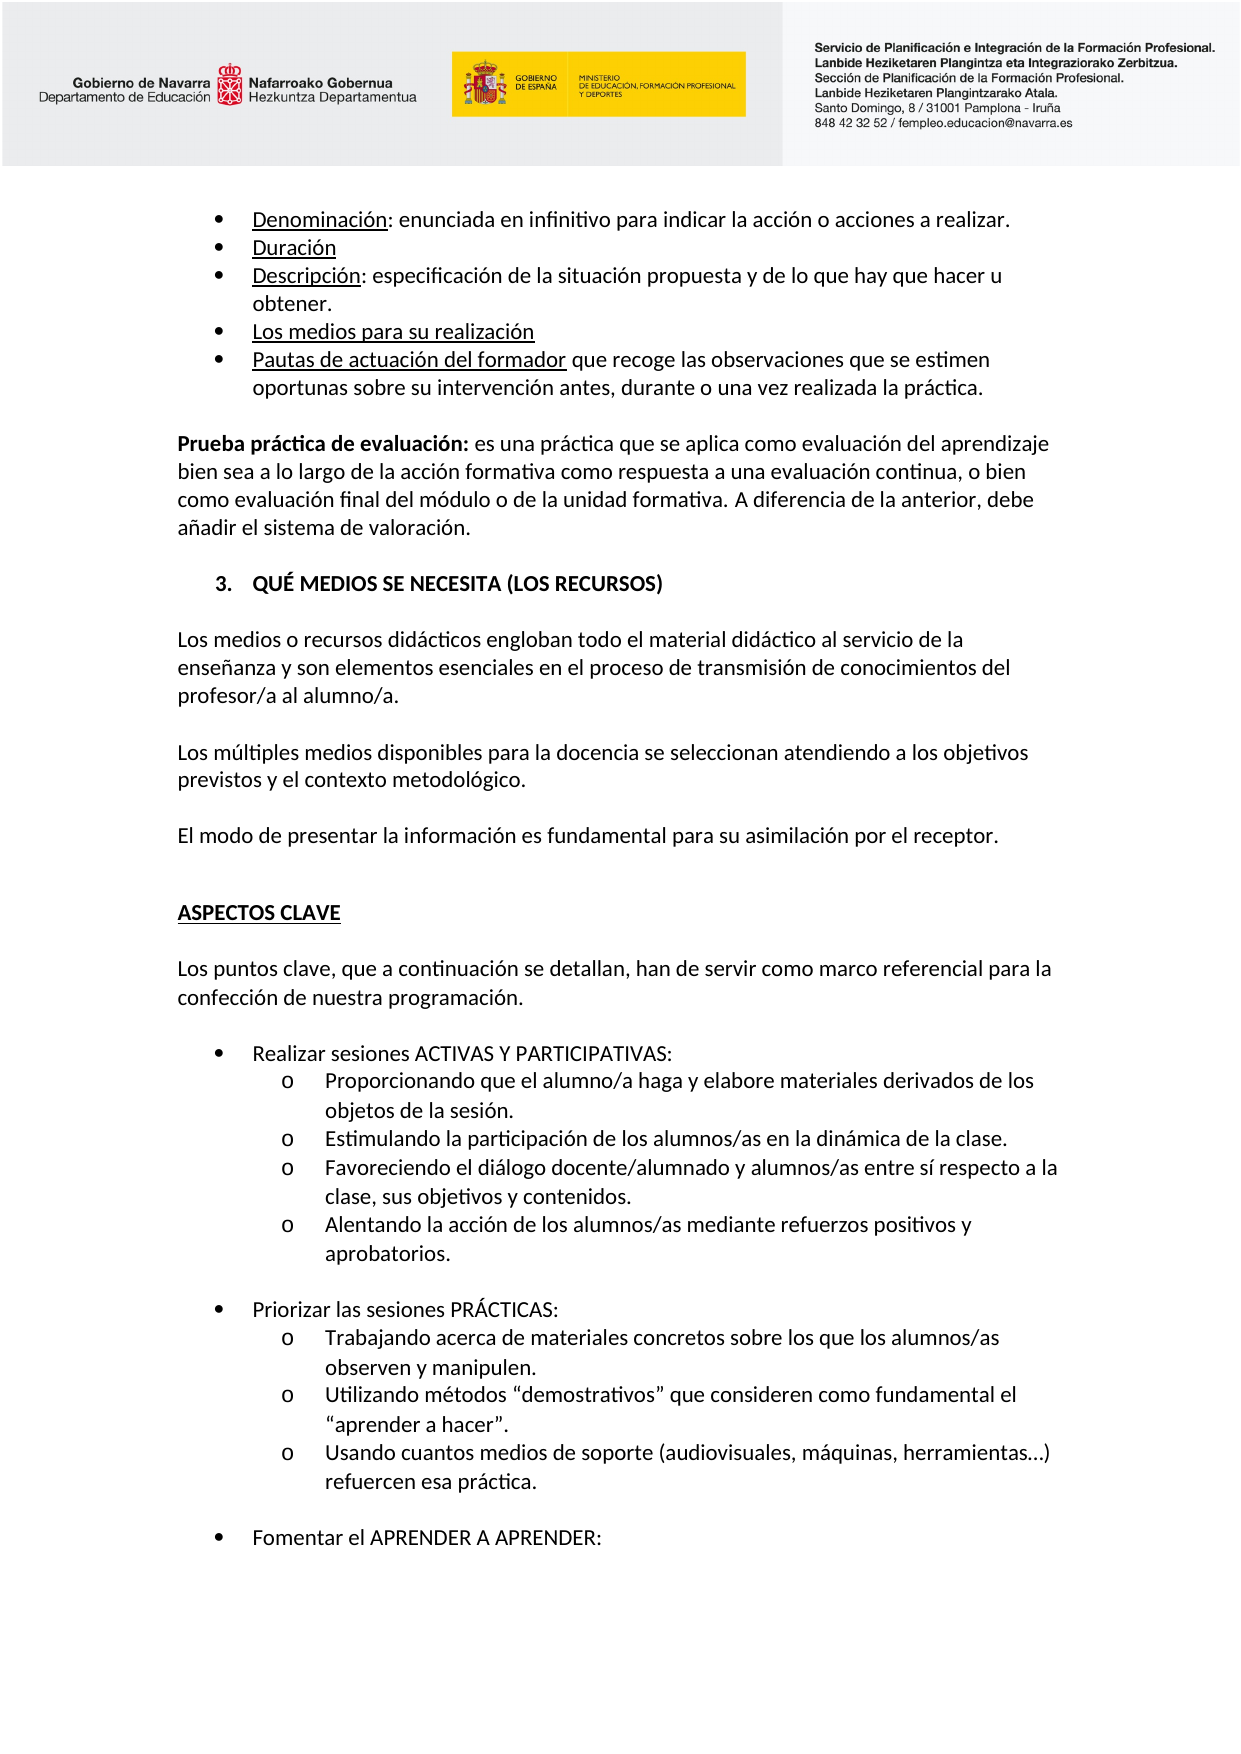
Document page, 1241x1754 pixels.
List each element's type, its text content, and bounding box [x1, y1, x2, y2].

list Trabajando acerca de materiales concretos sobre los que los alumnos/as observen y manipulen. [281, 1323, 1063, 1381]
list Favoreciendo el diálogo docente/alumnado y alumnos/as entre sí respecto a la clase, sus objetivos y contenidos. [281, 1153, 1063, 1210]
list Priorizar las sesiones PRÁCTICAS: [215, 1295, 1063, 1323]
list Pautas de actuación del formador que recoge las observaciones que se estimen oportunas sobre su intervención antes, durante o una vez realizada la práctica. [215, 345, 1063, 401]
list Realizar sesiones ACTIVAS Y PARTICIPATIVAS: [215, 1039, 1063, 1067]
list Denominación: enunciada en infinitivo para indicar la acción o acciones a realizar. [215, 205, 1063, 233]
list QUÉ MEDIOS SE NECESITA (LOS RECURSOS) [215, 569, 1063, 597]
list Usando cuantos medios de soporte (audiovisuales, máquinas, herramientas…) refuercen esa práctica. [281, 1438, 1063, 1495]
text Los puntos clave, que a continuación se detallan, han de servir como marco referencial para la confección de nuestra programación. [177, 954, 1063, 1011]
list Descripción: especificación de la situación propuesta y de lo que hay que hacer u obtener. [215, 261, 1063, 317]
text El modo de presentar la información es fundamental para su asimilación por el receptor. [177, 822, 1063, 850]
text Los múltiples medios disponibles para la docencia se seleccionan atendiendo a los objetivos previstos y el contexto metodológico. [177, 738, 1063, 794]
text Los medios o recursos didácticos engloban todo el material didáctico al servicio de la enseñanza y son elementos esenciales en el proceso de transmisión de conocimientos del profesor/a al alumno/a. [177, 626, 1063, 709]
list Fomentar el APRENDER A APRENDER: [215, 1523, 1063, 1551]
text Prueba práctica de evaluación: es una práctica que se aplica como evaluación del aprendizaje bien sea a lo largo de la acción formativa como respuesta a una evaluación continua, o bien como evaluación final del módulo o de la unidad formativa. A diferencia de la anterior, debe añadir el sistema de valoración. [177, 429, 1063, 541]
list Estimulando la participación de los alumnos/as en la dinámica de la clase. [281, 1124, 1063, 1153]
list Proporcionando que el alumno/a haga y elabore materiales derivados de los objetos de la sesión. [281, 1067, 1063, 1124]
list Utilizando métodos “demostrativos” que consideren como fundamental el “aprender a hacer”. [281, 1381, 1063, 1438]
list Los medios para su realización [215, 317, 1063, 345]
picture [2, 2, 1240, 166]
list ASPECTOS CLAVE [177, 898, 1063, 927]
list Duración [215, 233, 1063, 261]
list Alentando la acción de los alumnos/as mediante refuerzos positivos y aprobatorios. [281, 1210, 1063, 1267]
